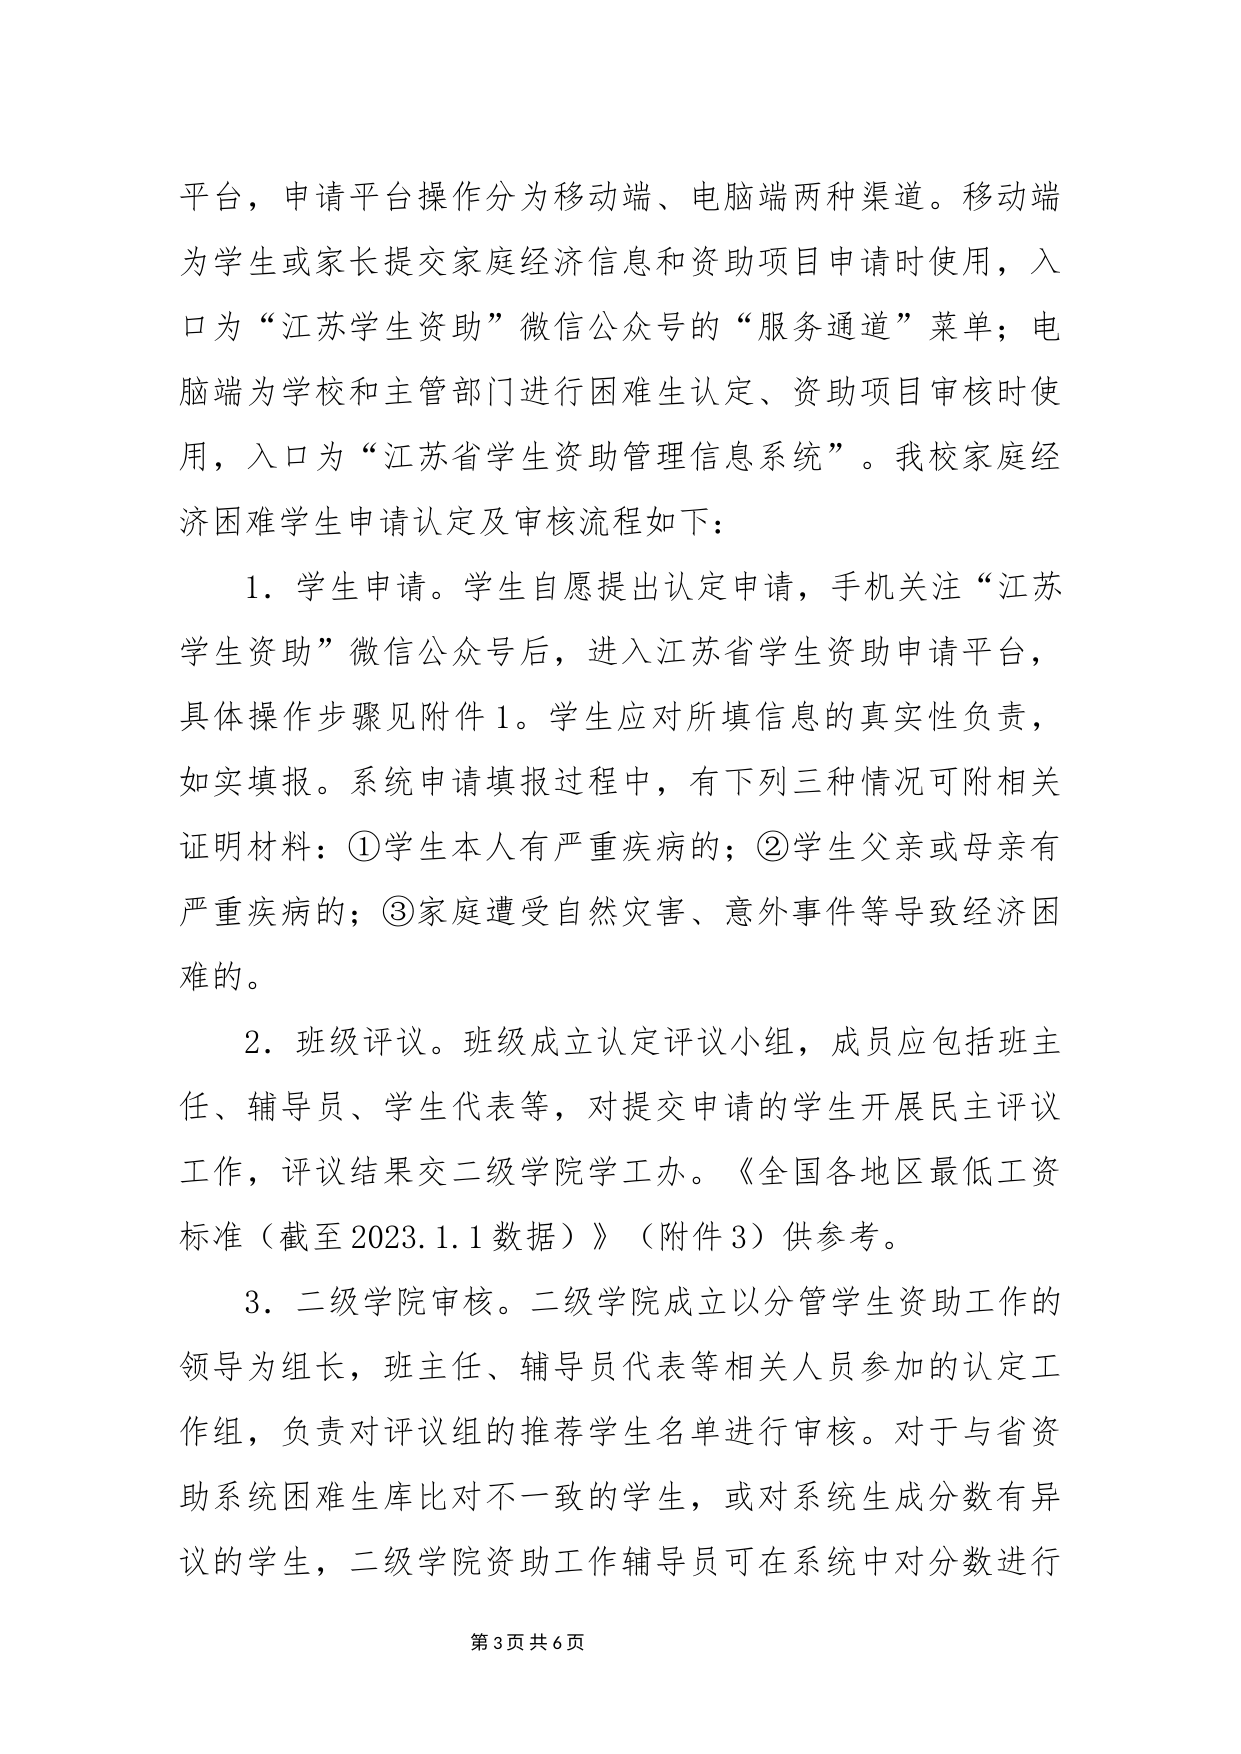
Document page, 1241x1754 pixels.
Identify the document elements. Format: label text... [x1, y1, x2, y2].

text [177, 162, 1063, 552]
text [177, 1267, 1063, 1592]
text 1．学生申请。学生自愿提出认定申请，手机关注“江苏学生资助”微信公众号后，进入江苏省学生资助申请平台，具体操作步骤见附件1。学生应对所填信息的真实性负责，如实填报。系统申请填报过程中，有下列三种情况可附相关证明材料：①学生本人有严重疾病的；②学生父亲或母亲有严重疾病的；③家庭遭受自然灾害、意外事件等导致经济困难的。 [177, 552, 1063, 1007]
text 2．班级评议。班级成立认定评议小组，成员应包括班主任、辅导员、学生代表等，对提交申请的学生开展民主评议工作，评议结果交二级学院学工办。《全国各地区最低工资标准（截至2023.1.1数据）》（附件3）供参考。 [177, 1007, 1063, 1267]
